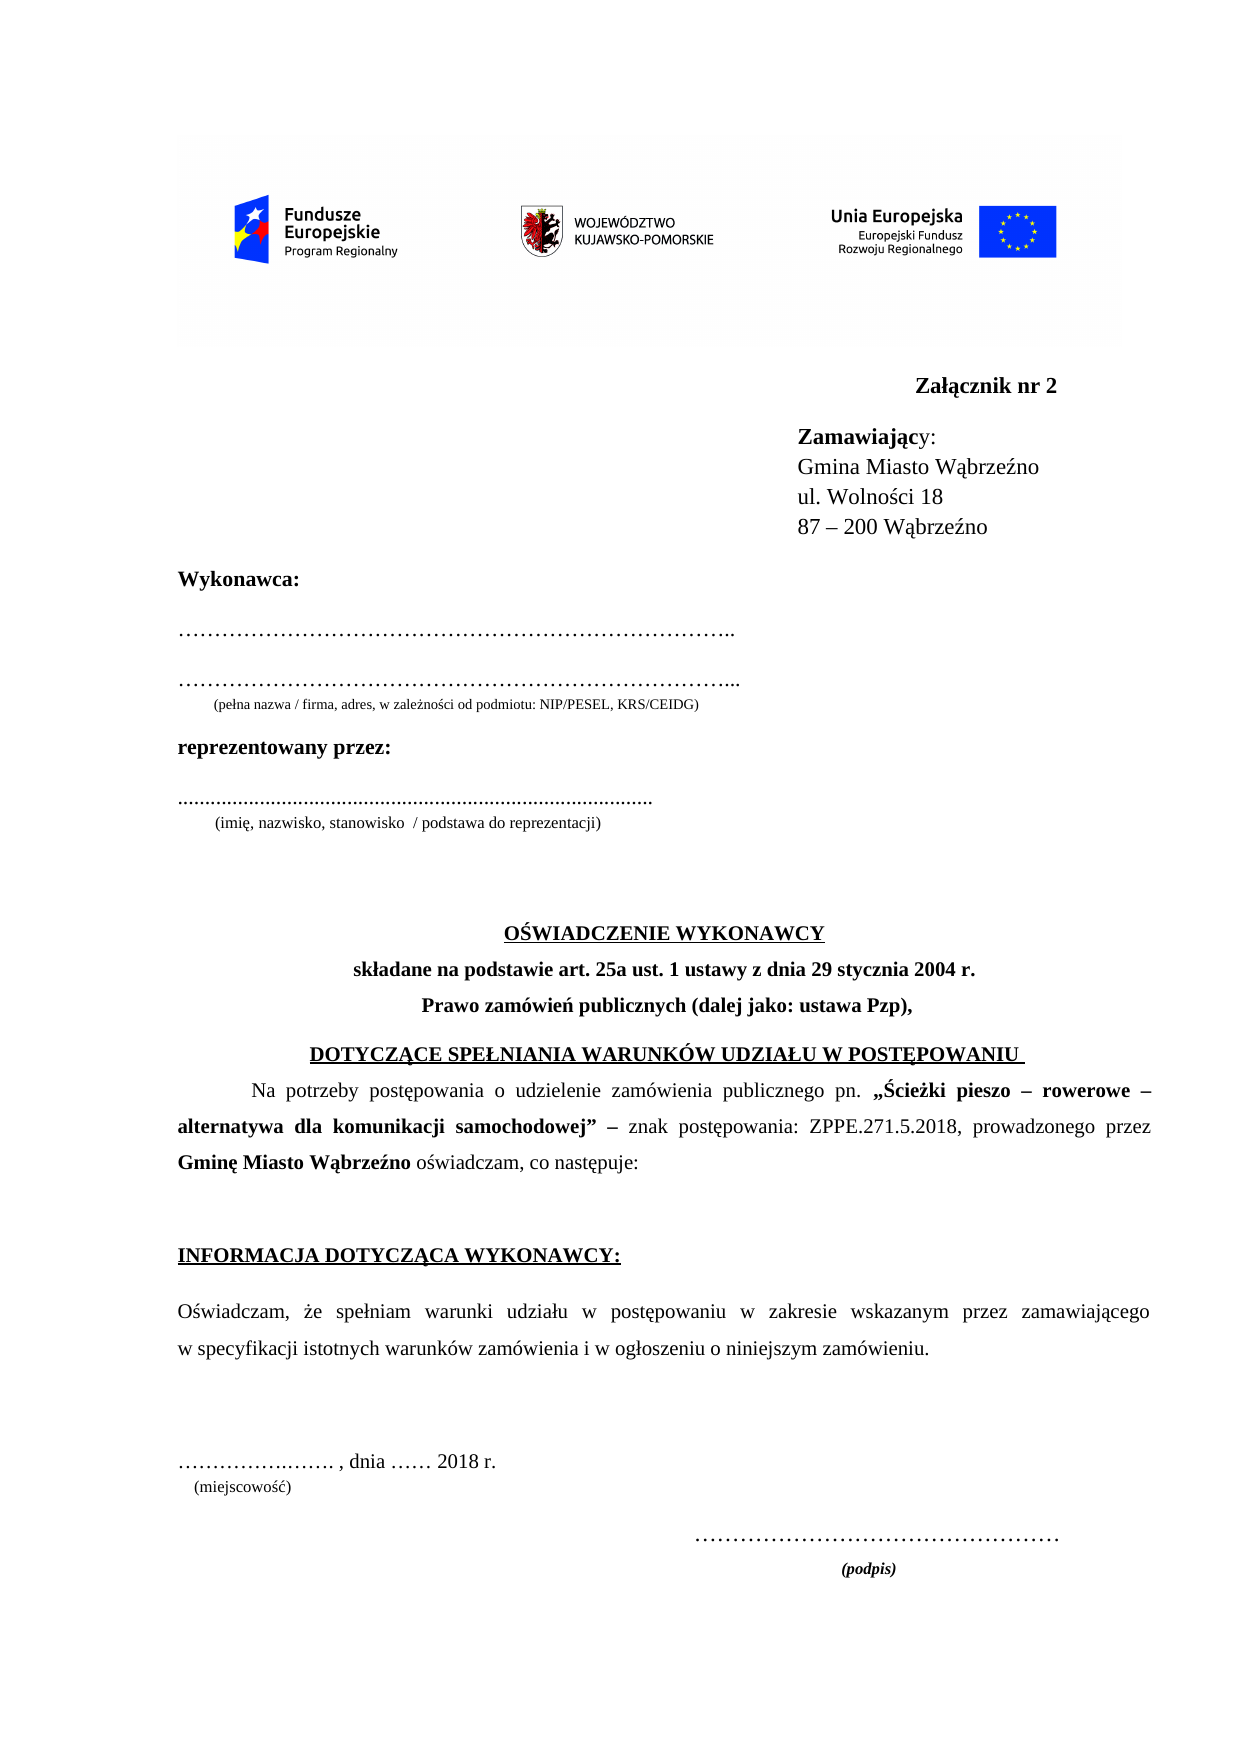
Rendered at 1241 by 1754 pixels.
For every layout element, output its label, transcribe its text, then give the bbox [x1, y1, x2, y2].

text Prawo zamówień publicznych (dalej jako: ustawa Pzp), [177, 993, 1152, 1017]
text …………………………………………………………………... [177, 666, 1152, 692]
text (podpis) [767, 1559, 1152, 1578]
text (miejscowość) [177, 1477, 1152, 1496]
text Oświadczam, że spełniam warunki udziału w postępowaniu w zakresie wskazanym przez zamawiającego w specyfikacji istotnych warunków zamówienia i w ogłoszeniu o niniejszym zamówieniu. [177, 1299, 1152, 1359]
text ………………………………………………………………….. [177, 616, 1152, 641]
text DOTYCZĄCE SPEŁNIANIA WARUNKÓW UDZIAŁU W POSTĘPOWANIU [177, 1041, 1152, 1066]
text Zamawiający: [724, 423, 1152, 449]
picture [177, 135, 1123, 347]
text INFORMACJA DOTYCZĄCA WYKONAWCY: [177, 1242, 1152, 1267]
text Wykonawca: [177, 566, 1152, 591]
text Na potrzeby postępowania o udzielenie zamówienia publicznego pn. „Ścieżki pieszo – rowerowe – alternatywa dla komunikacji samochodowej” – znak postępowania: ZPPE.271.5.2018, prowadzonego przez Gminę Miasto Wąbrzeźno oświadczam, co następuje: [177, 1077, 1152, 1174]
text (pełna nazwa / firma, adres, w zależności od podmiotu: NIP/PESEL, KRS/CEIDG) [177, 695, 1152, 712]
text ....................................................................................... [177, 784, 1152, 809]
text …………….……. , dnia …… 2018 r. [177, 1449, 1152, 1473]
text ………………………………………… [177, 1519, 1152, 1546]
text reprezentowany przez: [177, 734, 1152, 759]
text składane na podstawie art. 25a ust. 1 ustawy z dnia 29 stycznia 2004 r. [177, 957, 1152, 981]
text Załącznik nr 2 [915, 372, 1152, 398]
text Gmina Miasto Wąbrzeźno [724, 453, 1152, 479]
text 87 – 200 Wąbrzeźno [724, 513, 1152, 540]
text ul. Wolności 18 [724, 483, 1152, 509]
text OŚWIADCZENIE WYKONAWCY [177, 921, 1152, 945]
text (imię, nazwisko, stanowisko / podstawa do reprezentacji) [177, 813, 1152, 832]
